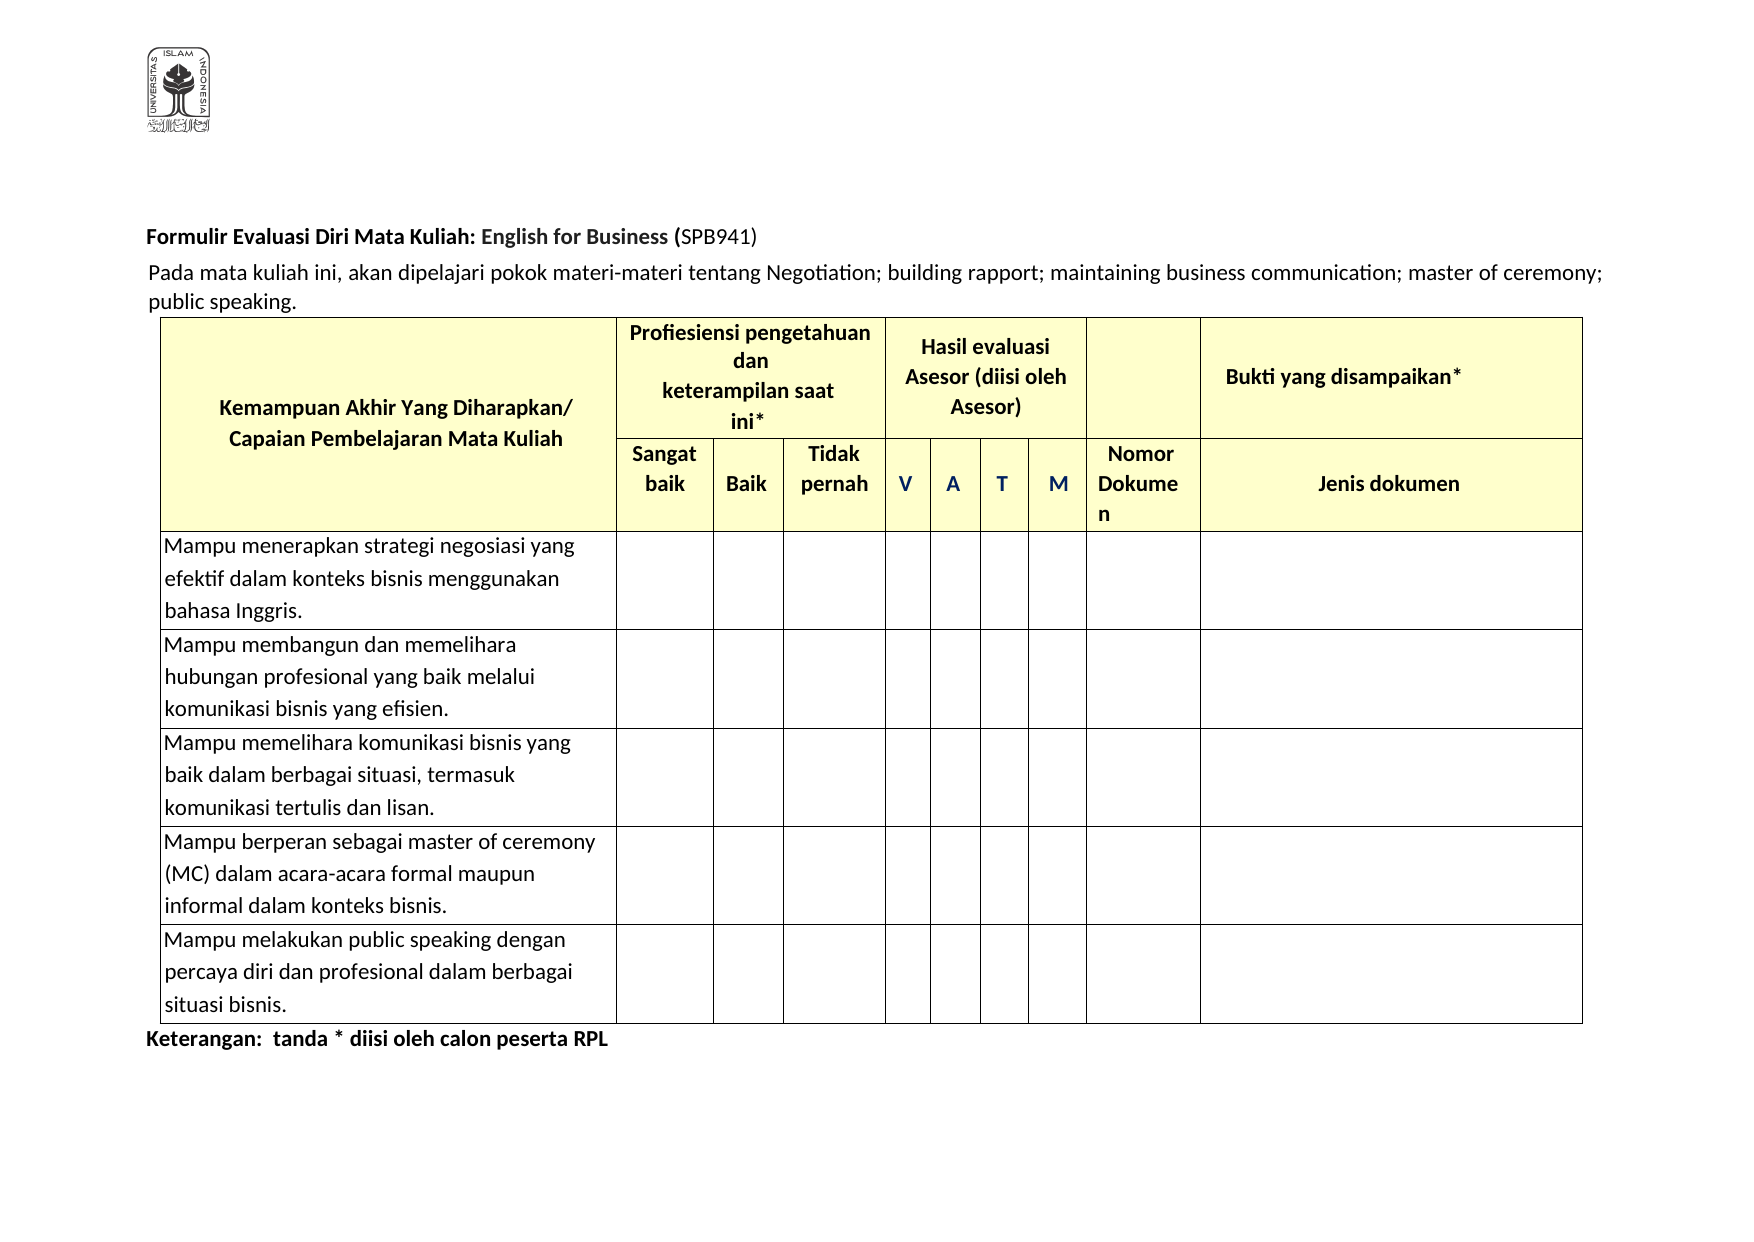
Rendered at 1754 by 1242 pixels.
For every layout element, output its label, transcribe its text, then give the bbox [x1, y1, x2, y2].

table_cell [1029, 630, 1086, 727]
text Formulir Evaluasi Diri Mata Kuliah: English for Business (SPB941) [146, 222, 481, 250]
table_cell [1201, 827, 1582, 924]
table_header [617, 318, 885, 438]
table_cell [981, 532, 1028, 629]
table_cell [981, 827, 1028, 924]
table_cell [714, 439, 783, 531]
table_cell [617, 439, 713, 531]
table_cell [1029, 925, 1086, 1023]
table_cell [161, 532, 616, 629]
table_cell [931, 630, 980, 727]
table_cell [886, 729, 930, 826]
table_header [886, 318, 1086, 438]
text Formulir Evaluasi Diri Mata Kuliah: English for Business (SPB941) [673, 222, 1607, 250]
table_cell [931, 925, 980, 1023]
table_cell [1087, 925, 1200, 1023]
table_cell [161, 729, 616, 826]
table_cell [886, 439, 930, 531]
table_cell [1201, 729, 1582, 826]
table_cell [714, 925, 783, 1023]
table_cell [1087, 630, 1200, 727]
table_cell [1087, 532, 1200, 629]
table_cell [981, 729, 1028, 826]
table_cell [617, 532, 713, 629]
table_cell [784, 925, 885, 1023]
picture [130, 32, 227, 148]
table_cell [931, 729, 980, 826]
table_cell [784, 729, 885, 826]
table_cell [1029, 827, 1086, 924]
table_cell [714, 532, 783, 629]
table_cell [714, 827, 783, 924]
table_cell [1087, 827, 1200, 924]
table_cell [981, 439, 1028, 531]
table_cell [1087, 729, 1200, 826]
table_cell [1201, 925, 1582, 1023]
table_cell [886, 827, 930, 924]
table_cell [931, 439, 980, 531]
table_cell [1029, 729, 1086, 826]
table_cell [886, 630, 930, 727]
text Keterangan: tanda * diisi oleh calon peserta RPL [146, 1024, 1607, 1052]
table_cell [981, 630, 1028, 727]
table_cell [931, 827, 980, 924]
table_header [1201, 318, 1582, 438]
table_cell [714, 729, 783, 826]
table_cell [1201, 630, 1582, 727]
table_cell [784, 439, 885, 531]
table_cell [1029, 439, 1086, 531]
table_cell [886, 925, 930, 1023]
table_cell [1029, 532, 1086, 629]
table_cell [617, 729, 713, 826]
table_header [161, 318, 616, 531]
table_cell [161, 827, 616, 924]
text Pada mata kuliah ini, akan dipelajari pokok materi-materi tentang Negotiation; building rapport; maintaining business communication; master of ceremony; public speaking. [148, 258, 1605, 315]
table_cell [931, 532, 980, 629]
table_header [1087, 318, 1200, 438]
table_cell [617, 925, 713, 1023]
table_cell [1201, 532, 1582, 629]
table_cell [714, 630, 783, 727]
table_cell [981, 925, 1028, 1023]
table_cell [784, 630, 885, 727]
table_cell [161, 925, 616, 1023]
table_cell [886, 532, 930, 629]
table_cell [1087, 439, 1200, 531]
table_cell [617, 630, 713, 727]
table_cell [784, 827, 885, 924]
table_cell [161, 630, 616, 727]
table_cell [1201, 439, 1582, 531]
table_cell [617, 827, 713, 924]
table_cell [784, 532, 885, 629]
